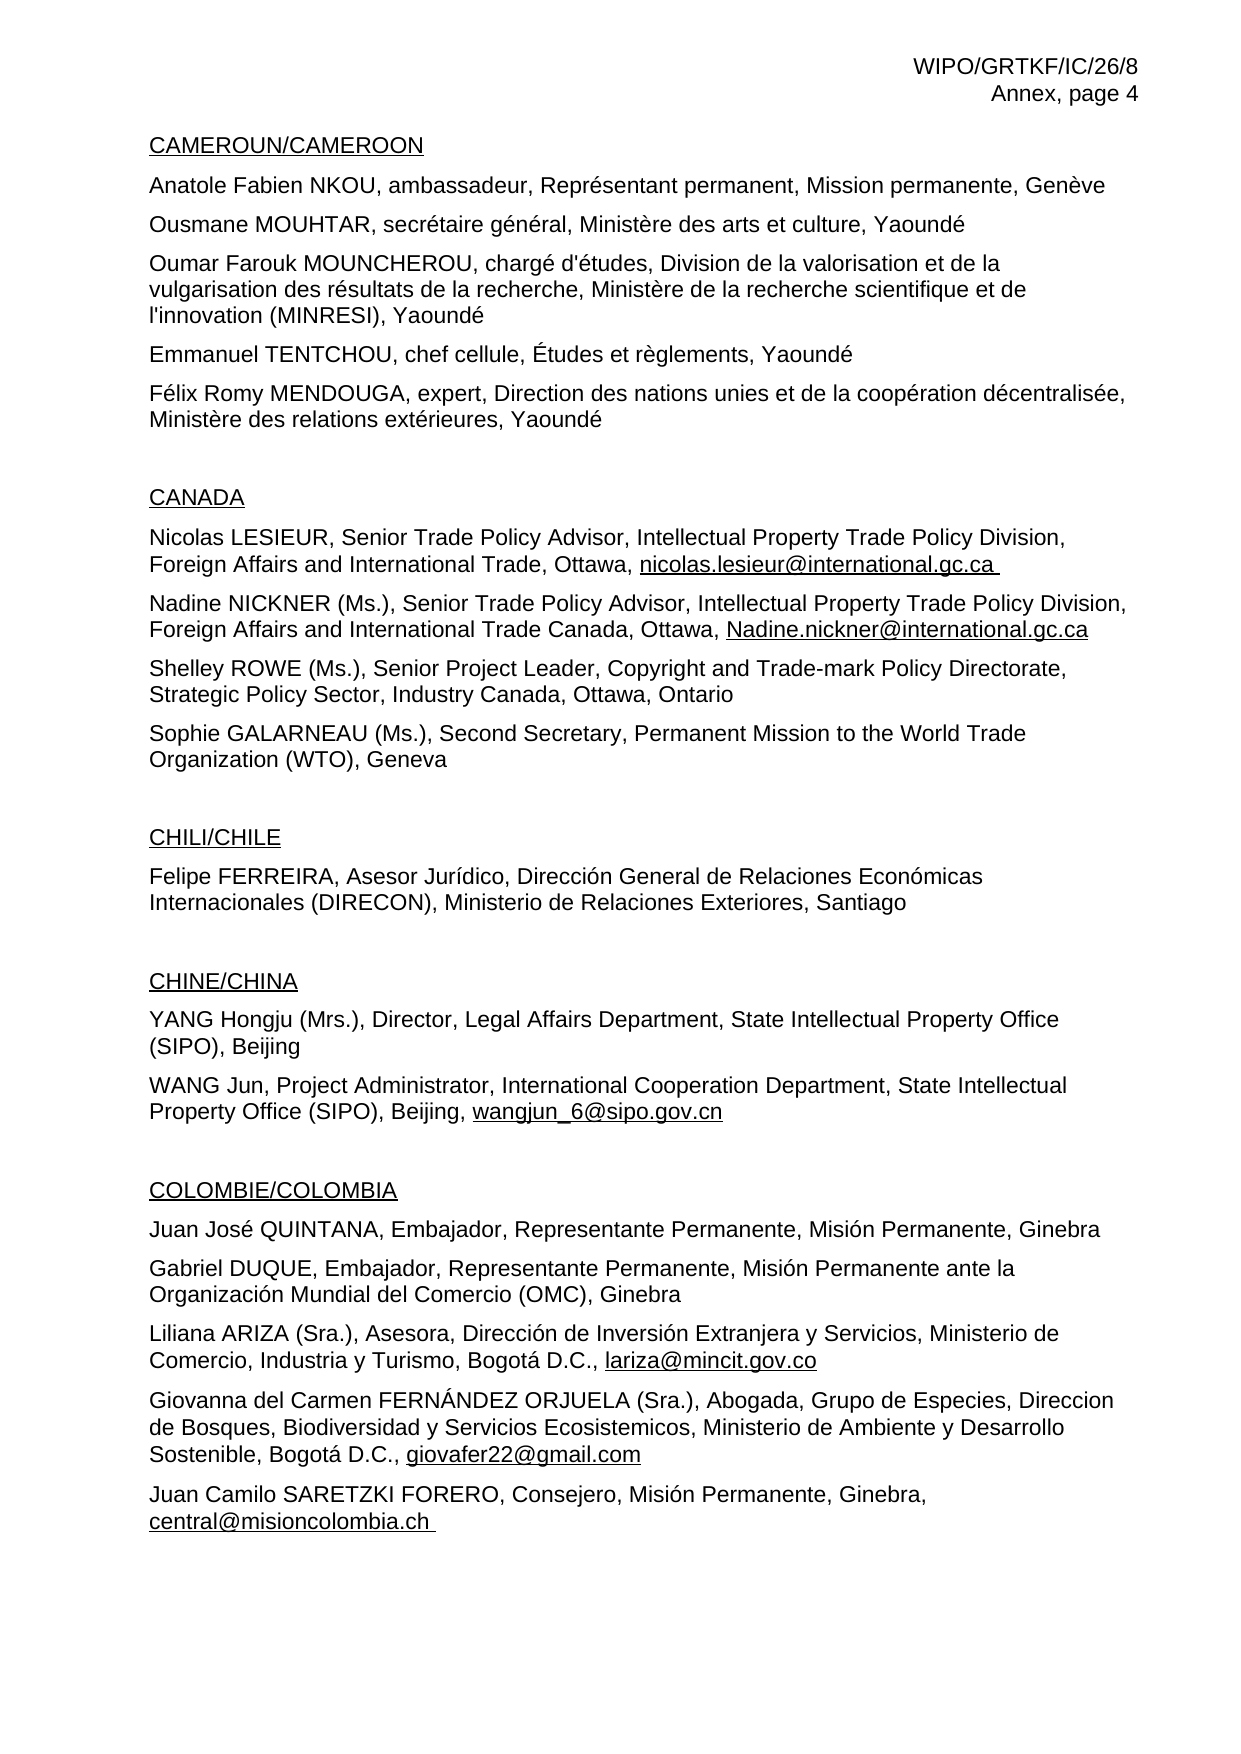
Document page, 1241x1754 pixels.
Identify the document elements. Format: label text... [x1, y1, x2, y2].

text Juan José QUINTANA, Embajador, Representante Permanente, Misión Permanente, Ginebra [149, 1216, 1134, 1242]
text CHINE/CHINA [149, 968, 1134, 994]
text CANADA [149, 484, 1134, 510]
text Liliana ARIZA (Sra.), Asesora, Dirección de Inversión Extranjera y Servicios, Ministerio de Comercio, Industria y Turismo, Bogotá D.C., lariza@mincit.gov.co [149, 1320, 1134, 1374]
text Nicolas LESIEUR, Senior Trade Policy Advisor, Intellectual Property Trade Policy Division, Foreign Affairs and International Trade, Ottawa, nicolas.lesieur@international.gc.ca [149, 523, 1134, 577]
text Ousmane MOUHTAR, secrétaire général, Ministère des arts et culture, Yaoundé [149, 211, 1134, 237]
text Shelley ROWE (Ms.), Senior Project Leader, Copyright and Trade-mark Policy Directorate, Strategic Policy Sector, Industry Canada, Ottawa, Ontario [149, 655, 1134, 707]
text Juan Camilo SARETZKI FORERO, Consejero, Misión Permanente, Ginebra, central@misioncolombia.ch [149, 1481, 1134, 1535]
text CHILI/CHILE [149, 824, 1134, 850]
text Giovanna del Carmen FERNÁNDEZ ORJUELA (Sra.), Abogada, Grupo de Especies, Direccion de Bosques, Biodiversidad y Servicios Ecosistemicos, Ministerio de Ambiente y Desarrollo Sostenible, Bogotá D.C., giovafer22@gmail.com [149, 1387, 1134, 1468]
text Félix Romy MENDOUGA, expert, Direction des nations unies et de la coopération décentralisée, Ministère des relations extérieures, Yaoundé [149, 380, 1134, 433]
text Sophie GALARNEAU (Ms.), Second Secretary, Permanent Mission to the World Trade Organization (WTO), Geneva [149, 720, 1134, 773]
text YANG Hongju (Mrs.), Director, Legal Affairs Department, State Intellectual Property Office (SIPO), Beijing [149, 1006, 1134, 1059]
text Nadine NICKNER (Ms.), Senior Trade Policy Advisor, Intellectual Property Trade Policy Division, Foreign Affairs and International Trade Canada, Ottawa, Nadine.nickner@international.gc.ca [149, 589, 1134, 642]
text Gabriel DUQUE, Embajador, Representante Permanente, Misión Permanente ante la Organización Mundial del Comercio (OMC), Ginebra [149, 1255, 1134, 1308]
text Felipe FERREIRA, Asesor Jurídico, Dirección General de Relaciones Económicas Internacionales (DIRECON), Ministerio de Relaciones Exteriores, Santiago [149, 863, 1134, 916]
text Oumar Farouk MOUNCHEROU, chargé d'études, Division de la valorisation et de la vulgarisation des résultats de la recherche, Ministère de la recherche scientifique et de l'innovation (MINRESI), Yaoundé [149, 249, 1134, 328]
text COLOMBIE/COLOMBIA [149, 1176, 1134, 1203]
text CAMEROUN/CAMEROON [149, 132, 1134, 159]
text Anatole Fabien NKOU, ambassadeur, Représentant permanent, Mission permanente, Genève [149, 172, 1134, 198]
text WANG Jun, Project Administrator, International Cooperation Department, State Intellectual Property Office (SIPO), Beijing, wangjun_6@sipo.gov.cn [149, 1072, 1134, 1124]
text Emmanuel TENTCHOU, chef cellule, Études et règlements, Yaoundé [149, 341, 1134, 367]
